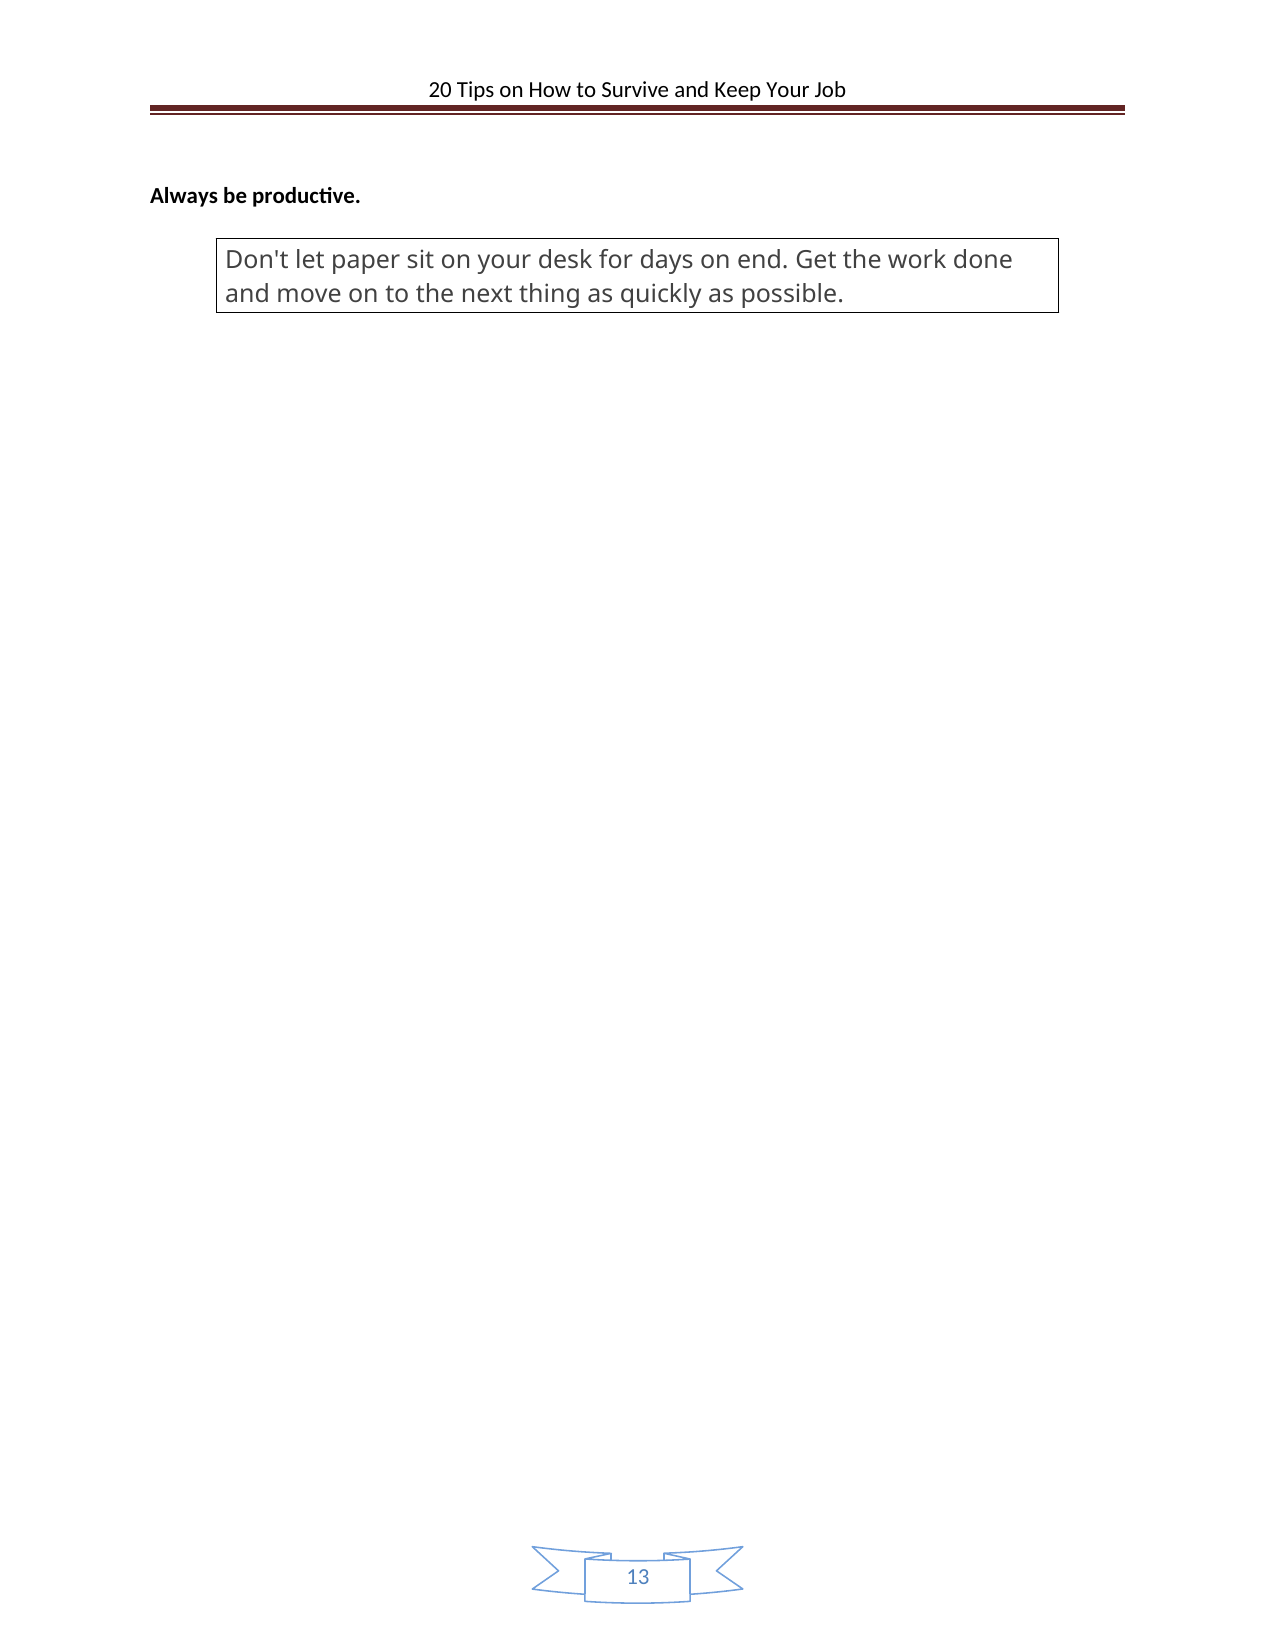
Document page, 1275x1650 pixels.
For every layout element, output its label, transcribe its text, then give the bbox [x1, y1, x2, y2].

text Don't let paper sit on your desk for days on end. Get the work done and move on to the next thing as quickly as possible. [217, 239, 1058, 312]
text Always be productive. [150, 179, 1125, 209]
